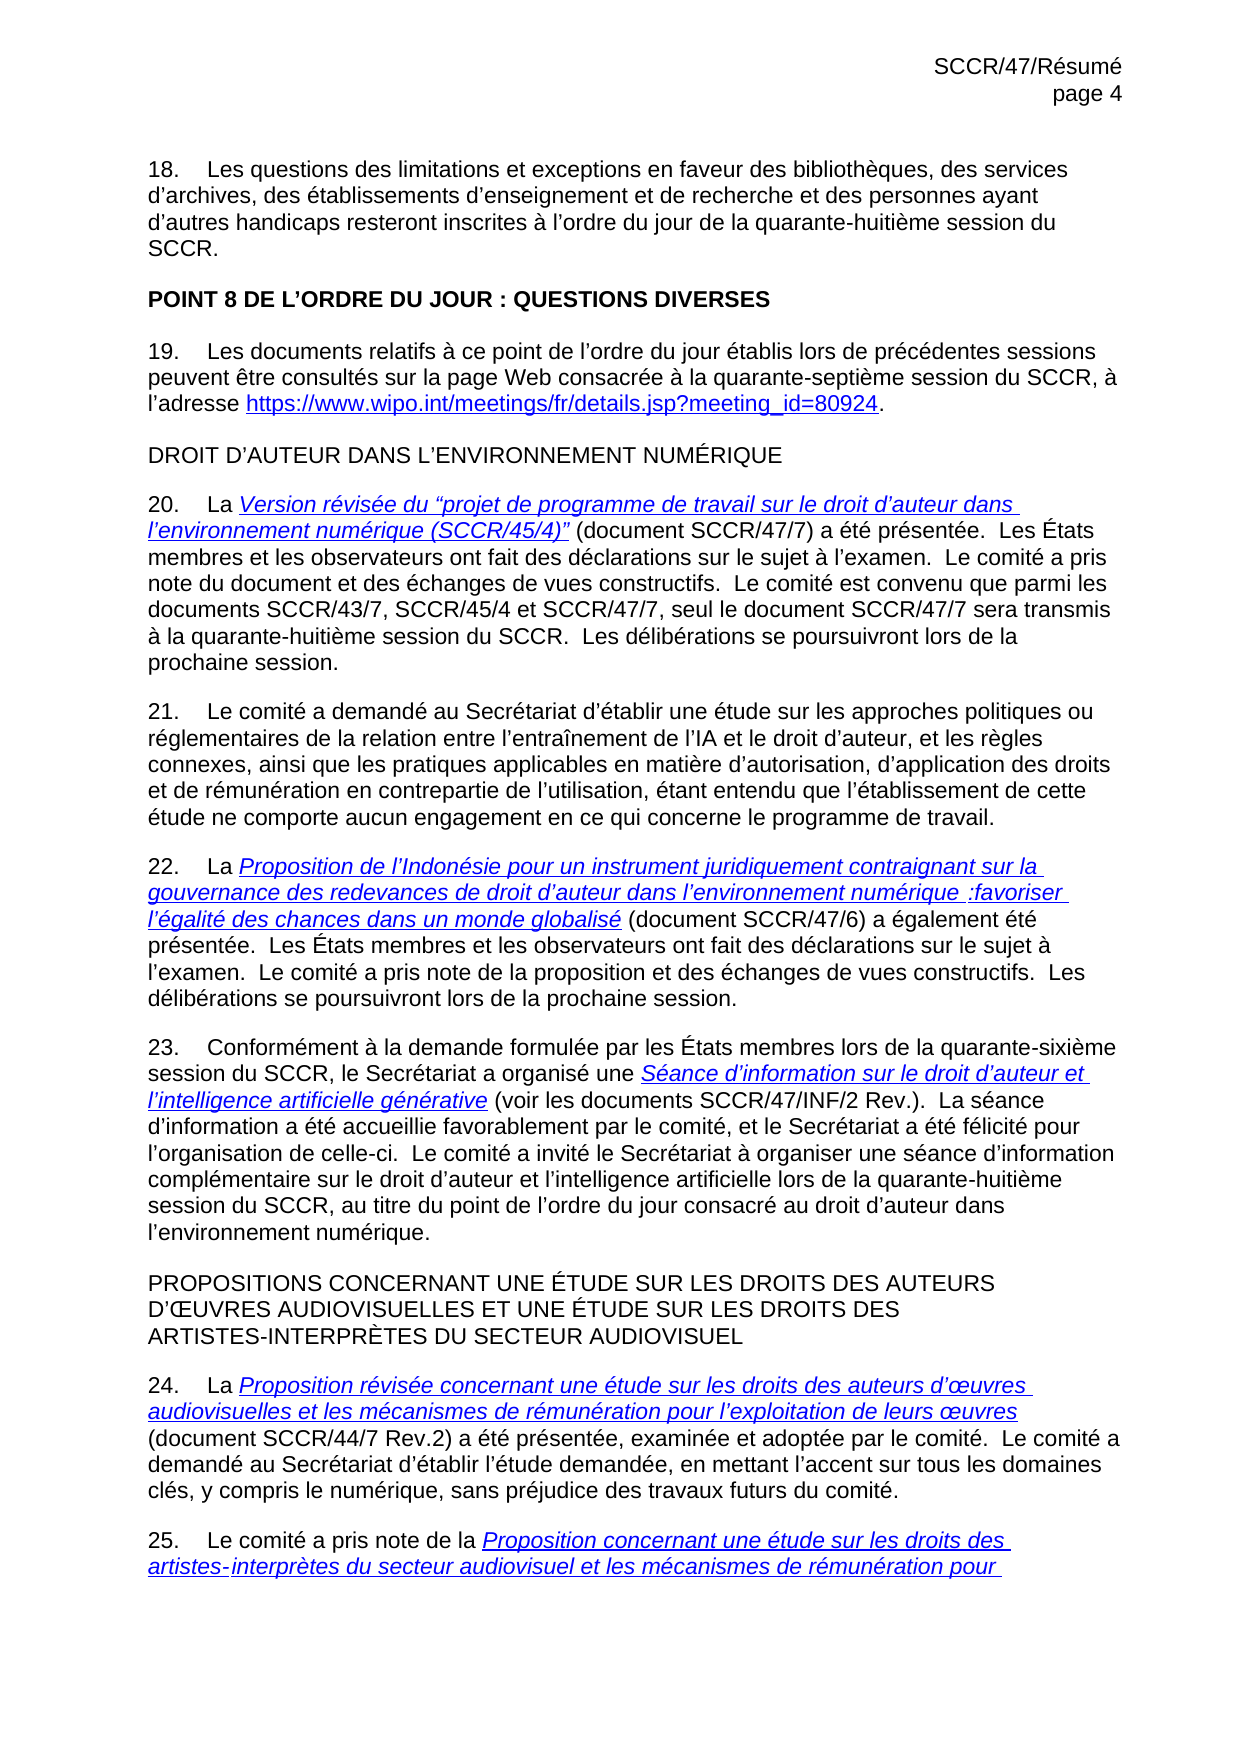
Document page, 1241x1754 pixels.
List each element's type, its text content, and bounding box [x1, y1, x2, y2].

text Conformément à la demande formulée par les États membres lors de la quarante-sixième session du SCCR, le Secrétariat a organisé une Séance d’information sur le droit d’auteur et l’intelligence artificielle générative (voir les documents SCCR/47/INF/2 Rev.). La séance d’information a été accueillie favorablement par le comité, et le Secrétariat a été félicité pour l’organisation de celle-ci. Le comité a invité le Secrétariat à organiser une séance d’information complémentaire sur le droit d’auteur et l’intelligence artificielle lors de la quarante-huitième session du SCCR, au titre du point de l’ordre du jour consacré au droit d’auteur dans l’environnement numérique. [148, 1034, 1122, 1245]
subtitle Propositions concernant une étude sur les droits des auteurs d’œuvres audiovisuelles et une étude sur les droits des artistes-interprètes du secteur audiovisuel [148, 1270, 1122, 1349]
subtitle Point 8 de l’ordre du jour : Questions diverses [148, 286, 1122, 313]
text Les questions des limitations et exceptions en faveur des bibliothèques, des services d’archives, des établissements d’enseignement et de recherche et des personnes ayant d’autres handicaps resteront inscrites à l’ordre du jour de la quarante-huitième session du SCCR. [148, 156, 1122, 261]
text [148, 1527, 1122, 1579]
subtitle Droit d’auteur dans l’environnement numérique [148, 442, 1122, 468]
text La Proposition révisée concernant une étude sur les droits des auteurs d’œuvres audiovisuelles et les mécanismes de rémunération pour l’exploitation de leurs œuvres (document SCCR/44/7 Rev.2) a été présentée, examinée et adoptée par le comité. Le comité a demandé au Secrétariat d’établir l’étude demandée, en mettant l’accent sur tous les domaines clés, y compris le numérique, sans préjudice des travaux futurs du comité. [148, 1372, 1122, 1504]
text Les documents relatifs à ce point de l’ordre du jour établis lors de précédentes sessions peuvent être consultés sur la page Web consacrée à la quarante-septième session du SCCR, à l’adresse https://www.wipo.int/meetings/fr/details.jsp?meeting_id=80924. [148, 338, 1122, 417]
text La Version révisée du “projet de programme de travail sur le droit d’auteur dans l’environnement numérique (SCCR/45/4)” (document SCCR/47/7) a été présentée. Les États membres et les observateurs ont fait des déclarations sur le sujet à l’examen. Le comité a pris note du document et des échanges de vues constructifs. Le comité est convenu que parmi les documents SCCR/43/7, SCCR/45/4 et SCCR/47/7, seul le document SCCR/47/7 sera transmis à la quarante-huitième session du SCCR. Les délibérations se poursuivront lors de la prochaine session. [148, 491, 1122, 675]
text Le comité a demandé au Secrétariat d’établir une étude sur les approches politiques ou réglementaires de la relation entre l’entraînement de l’IA et le droit d’auteur, et les règles connexes, ainsi que les pratiques applicables en matière d’autorisation, d’application des droits et de rémunération en contrepartie de l’utilisation, étant entendu que l’établissement de cette étude ne comporte aucun engagement en ce qui concerne le programme de travail. [148, 698, 1122, 830]
text La Proposition de l’Indonésie pour un instrument juridiquement contraignant sur la gouvernance des redevances de droit d’auteur dans l’environnement numérique :favoriser l’égalité des chances dans un monde globalisé (document SCCR/47/6) a également été présentée. Les États membres et les observateurs ont fait des déclarations sur le sujet à l’examen. Le comité a pris note de la proposition et des échanges de vues constructifs. Les délibérations se poursuivront lors de la prochaine session. [148, 853, 1122, 1011]
